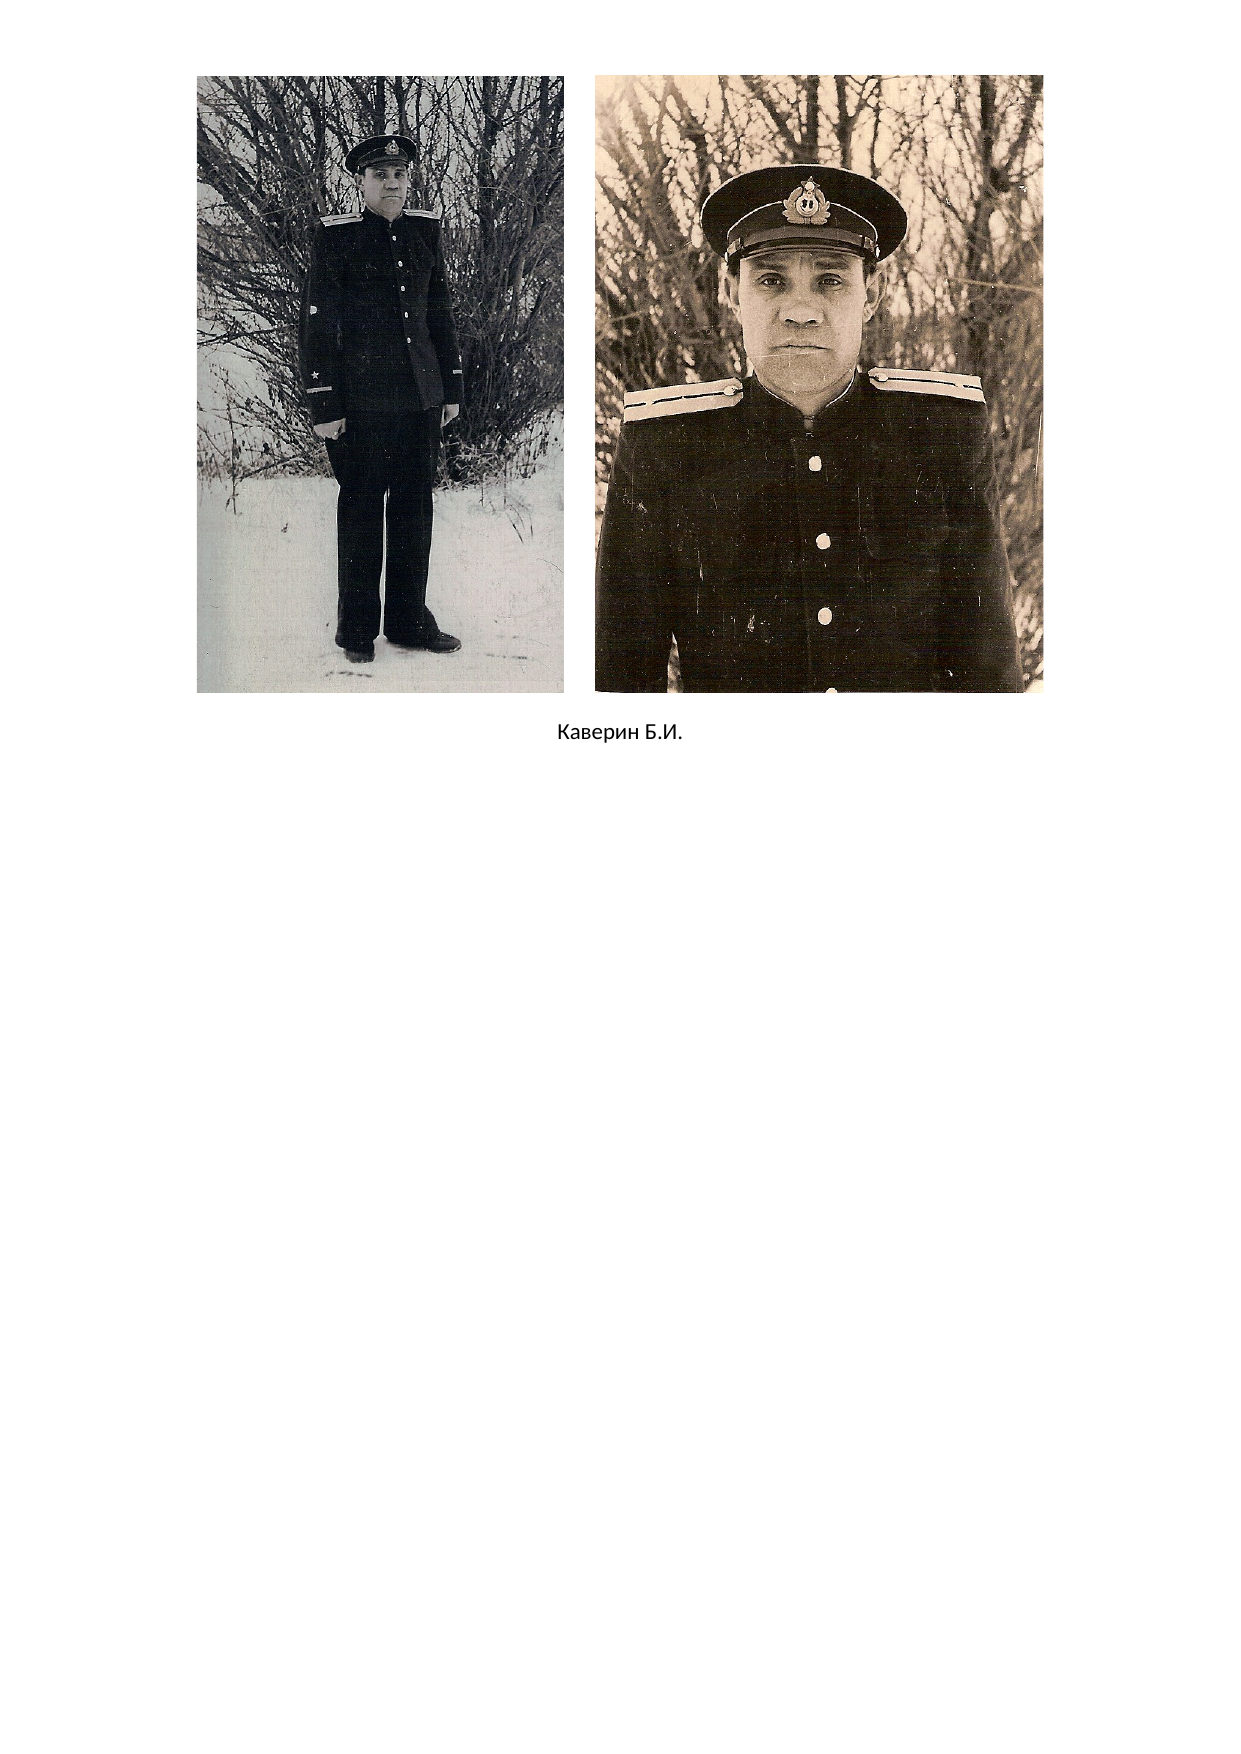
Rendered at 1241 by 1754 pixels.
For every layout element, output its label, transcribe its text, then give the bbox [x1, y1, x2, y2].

picture [595, 75, 1044, 693]
picture [196, 76, 564, 693]
text Каверин Б.И. [75, 717, 1165, 745]
